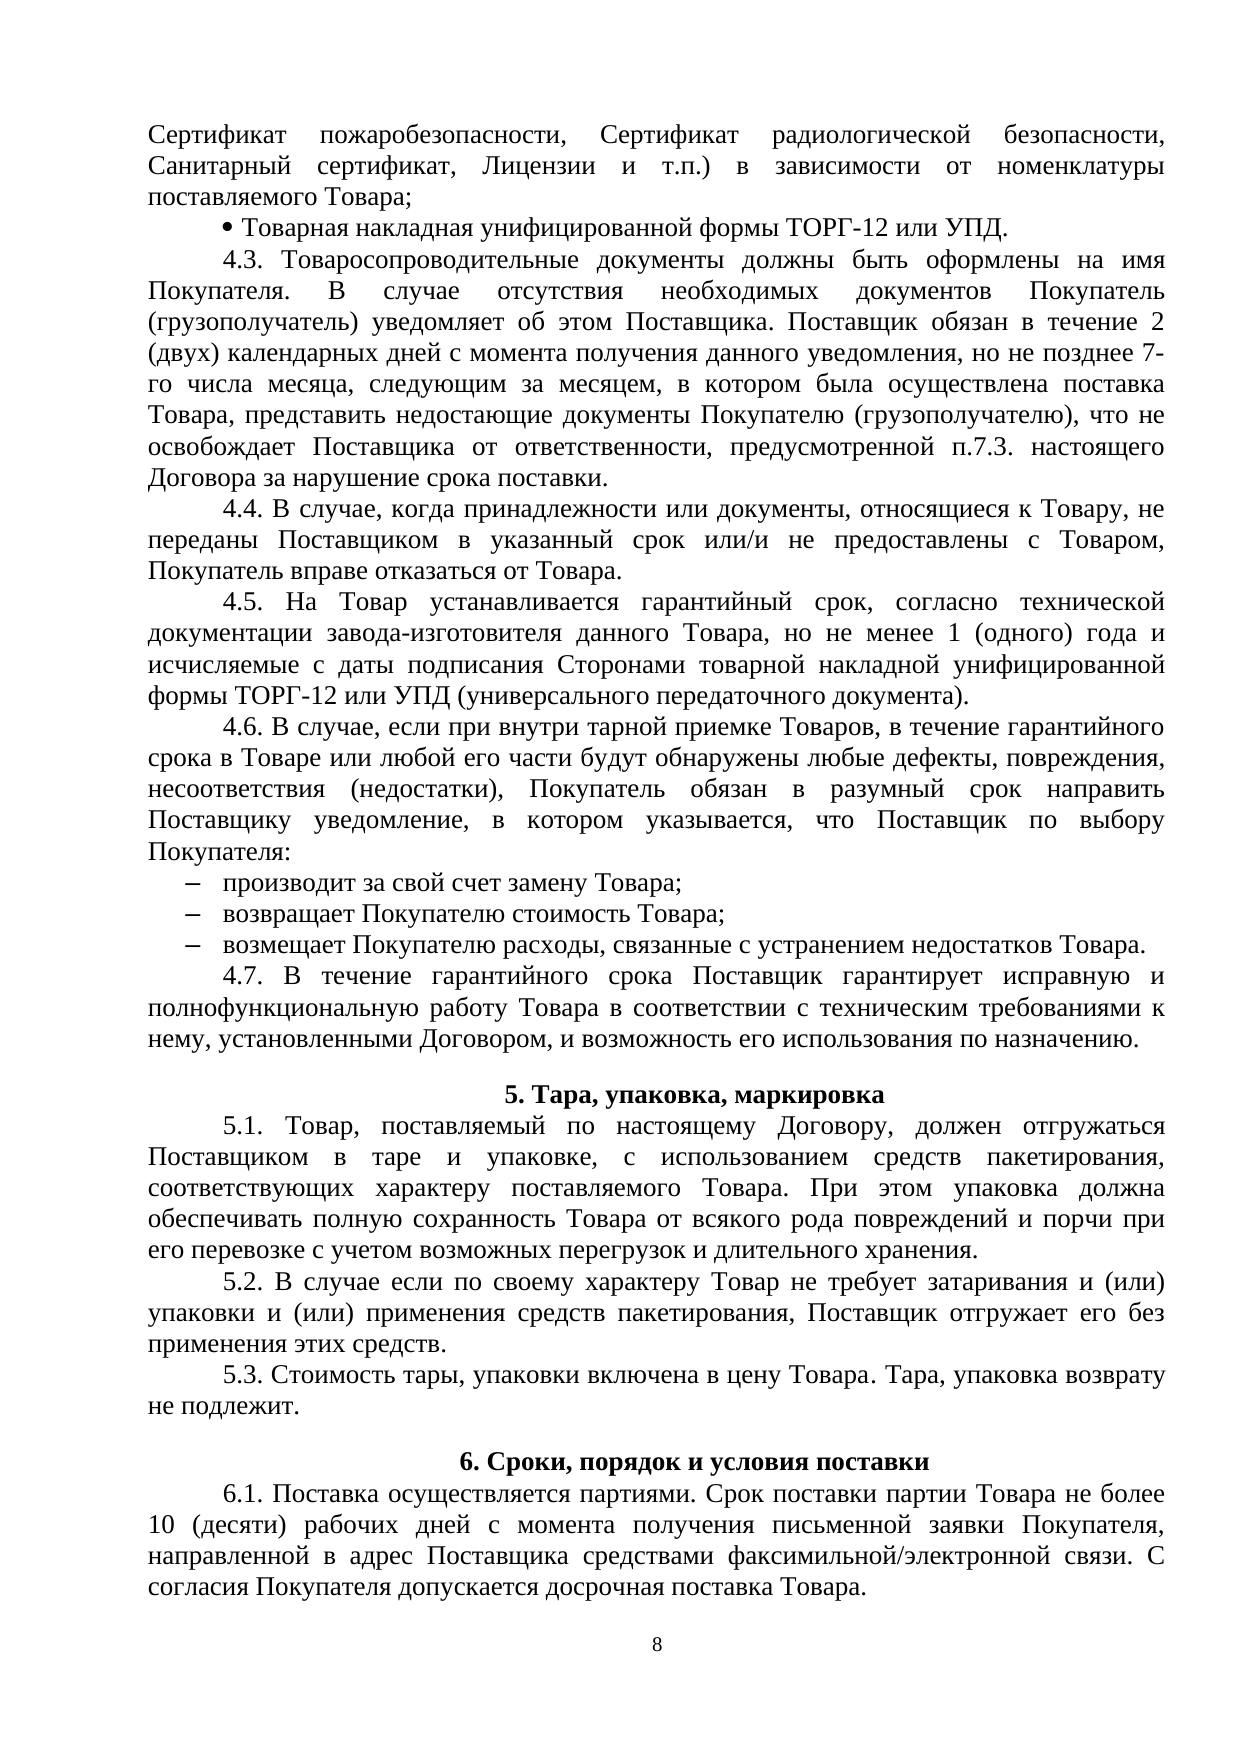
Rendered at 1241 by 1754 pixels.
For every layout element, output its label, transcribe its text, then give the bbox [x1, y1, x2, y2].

text 4.6. В случае, если при внутри тарной приемке Товаров, в течение гарантийного срока в Товаре или любой его части будут обнаружены любые дефекты, повреждения, несоответствия (недостатки), Покупатель обязан в разумный срок направить Поставщику уведомление, в котором указывается, что Поставщик по выбору Покупателя: [148, 710, 1166, 866]
list возвращает Покупателю стоимость Товара; [185, 897, 1166, 928]
text 4.3. Товаросопроводительные документы должны быть оформлены на имя Покупателя. В случае отсутствия необходимых документов Покупатель (грузополучатель) уведомляет об этом Поставщика. Поставщик обязан в течение 2 (двух) календарных дней с момента получения данного уведомления, но не позднее 7-го числа месяца, следующим за месяцем, в котором была осуществлена поставка Товара, представить недостающие документы Покупателю (грузополучателю), что не освобождает Поставщика от ответственности, предусмотренной п.7.3. настоящего Договора за нарушение срока поставки. [148, 243, 1166, 492]
text 6.1. Поставка осуществляется партиями. Срок поставки партии Товара не более 10 (десяти) рабочих дней с момента получения письменной заявки Покупателя, направленной в адрес Поставщика средствами факсимильной/электронной связи. С согласия Покупателя допускается досрочная поставка Товара. [148, 1477, 1166, 1601]
text 6. Сроки, порядок и условия поставки [148, 1446, 1166, 1477]
list Товарная накладная унифицированной формы ТОРГ-12 или УПД. [148, 212, 1166, 243]
text 4.5. На Товар устанавливается гарантийный срок, согласно технической документации завода-изготовителя данного Товара, но не менее 1 (одного) года и исчисляемые с даты подписания Сторонами товарной накладной унифицированной формы ТОРГ-12 или УПД (универсального передаточного документа). [148, 585, 1166, 710]
text 5. Тара, упаковка, маркировка [148, 1078, 1166, 1109]
text 4.7. В течение гарантийного срока Поставщик гарантирует исправную и полнофункциональную работу Товара в соответствии с техническим требованиями к нему, установленными Договором, и возможность его использования по назначению. [148, 959, 1166, 1053]
text 5.1. Товар, поставляемый по настоящему Договору, должен отгружаться Поставщиком в таре и упаковке, с использованием средств пакетирования, соответствующих характеру поставляемого Товара. При этом упаковка должна обеспечивать полную сохранность Товара от всякого рода повреждений и порчи при его перевозке с учетом возможных перегрузок и длительного хранения. [148, 1109, 1166, 1265]
text 4.4. В случае, когда принадлежности или документы, относящиеся к Товару, не переданы Поставщиком в указанный срок или/и не предоставлены с Товаром, Покупатель вправе отказаться от Товара. [148, 492, 1166, 585]
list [148, 118, 1166, 212]
text 5.3. Стоимость тары, упаковки включена в цену Товара. Тара, упаковка возврату не подлежит. [148, 1358, 1166, 1421]
text 5.2. В случае если по своему характеру Товар не требует затаривания и (или) упаковки и (или) применения средств пакетирования, Поставщик отгружает его без применения этих средств. [148, 1265, 1166, 1358]
list производит за свой счет замену Товара; [185, 866, 1166, 897]
list возмещает Покупателю расходы, связанные с устранением недостатков Товара. [185, 928, 1166, 959]
